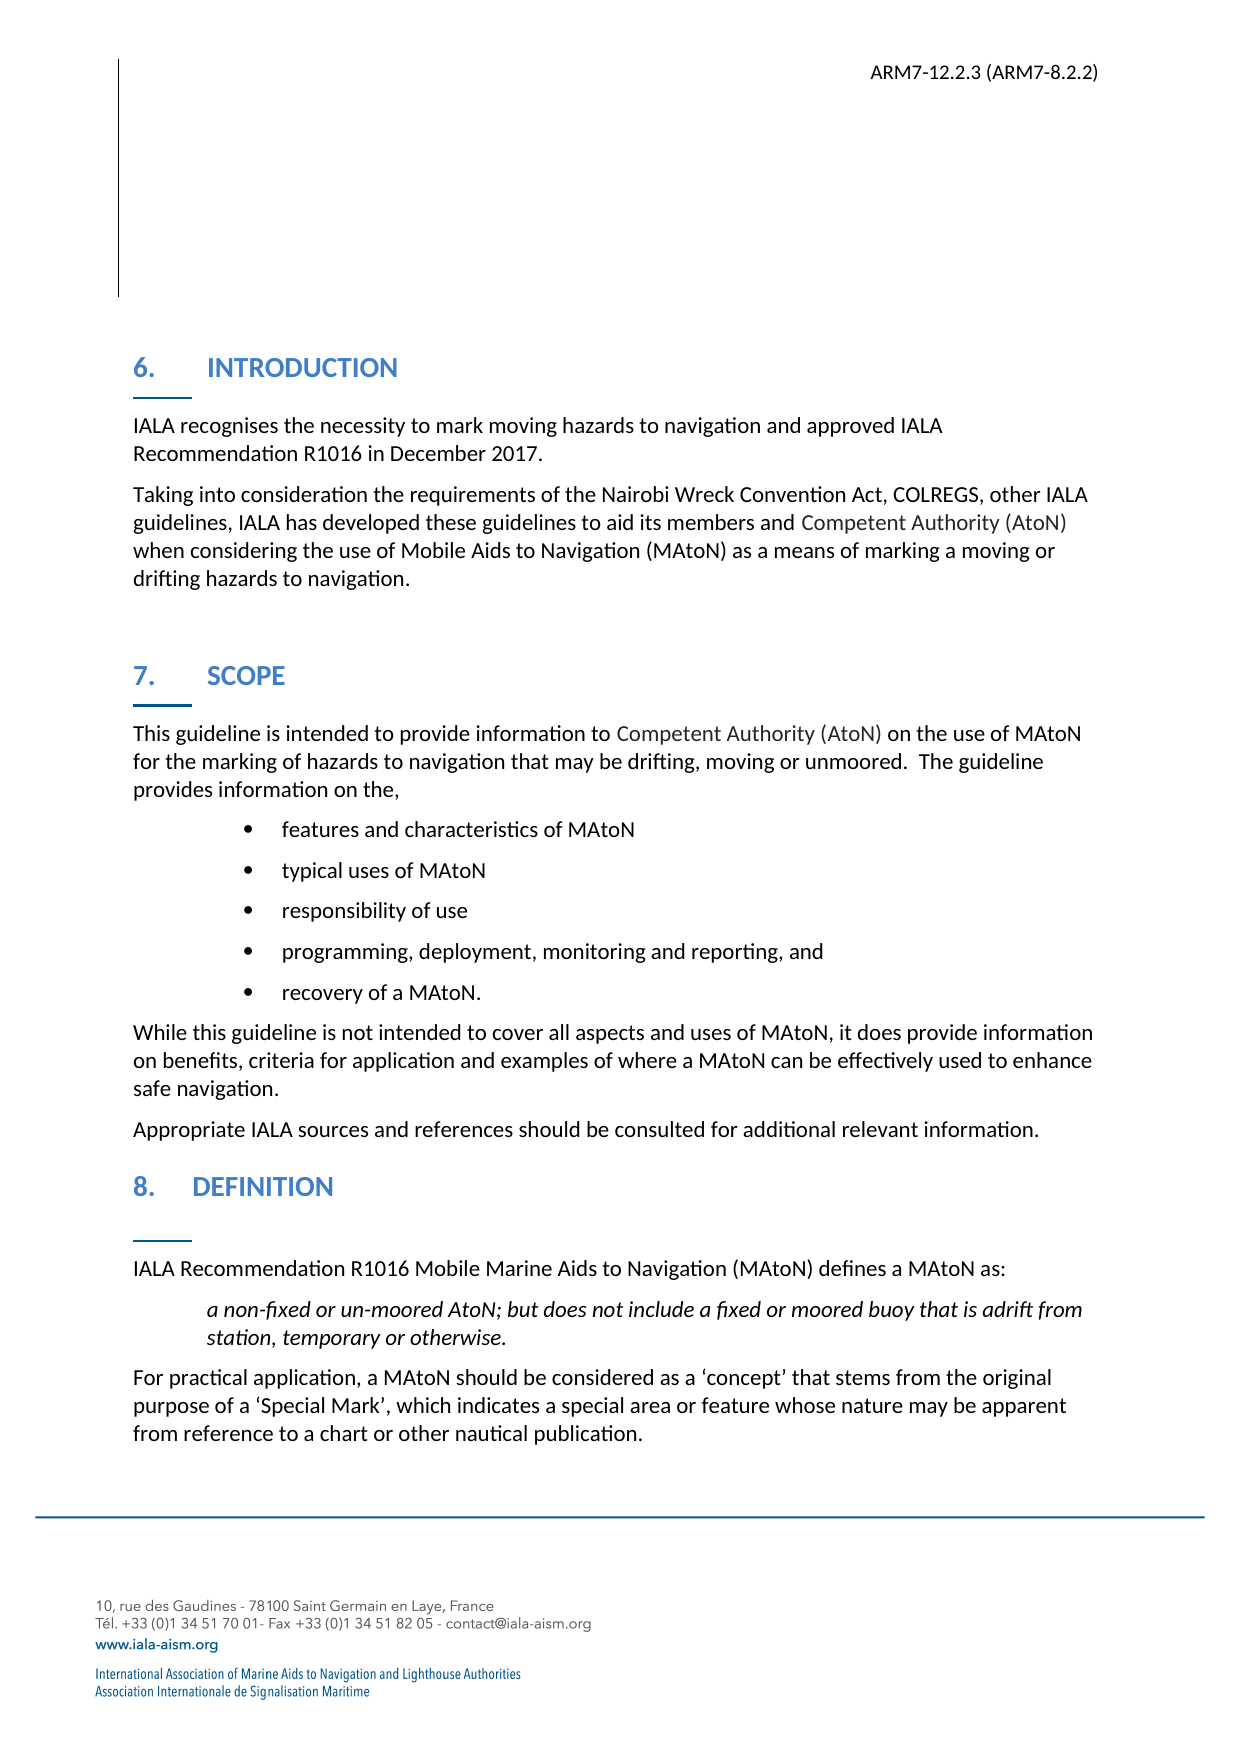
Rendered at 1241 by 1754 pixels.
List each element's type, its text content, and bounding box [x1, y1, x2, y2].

list responsibility of use [244, 897, 1107, 925]
subtitle INTRODUCTION [133, 349, 1107, 385]
subtitle Definition [133, 1168, 1107, 1203]
text While this guideline is not intended to cover all aspects and uses of MAtoN, it does provide information on benefits, criteria for application and examples of where a MAtoN can be effectively used to enhance safe navigation. [133, 1018, 1107, 1102]
list recovery of a MAtoN. [244, 978, 1107, 1006]
subtitle Scope [133, 657, 1107, 693]
text IALA recognises the necessity to mark moving hazards to navigation and approved IALA Recommendation R1016 in December 2017. [133, 411, 1107, 467]
list programming, deployment, monitoring and reporting, and [244, 937, 1107, 965]
text This guideline is intended to provide information to Competent Authority (AtoN) on the use of MAtoN for the marking of hazards to navigation that may be drifting, moving or unmoored. The guideline provides information on the, [133, 719, 1107, 803]
text For practical application, a MAtoN should be considered as a ‘concept’ that stems from the original purpose of a ‘Special Mark’, which indicates a special area or feature whose nature may be apparent from reference to a chart or other nautical publication. [133, 1363, 1107, 1448]
list features and characteristics of MAtoN [244, 816, 1107, 844]
text a non-fixed or un-moored AtoN; but does not include a fixed or moored buoy that is adrift from station, temporary or otherwise. [207, 1295, 1107, 1351]
text Taking into consideration the requirements of the Nairobi Wreck Convention Act, COLREGS, other IALA guidelines, IALA has developed these guidelines to aid its members and Competent Authority (AtoN) when considering the use of Mobile Aids to Navigation (MAtoN) as a means of marking a moving or drifting hazards to navigation. [133, 480, 1107, 592]
list typical uses of MAtoN [244, 856, 1107, 884]
text Appropriate IALA sources and references should be consulted for additional relevant information. [133, 1115, 1107, 1143]
picture [89, 1595, 622, 1714]
text IALA Recommendation R1016 Mobile Marine Aids to Navigation (MAtoN) defines a MAtoN as: [133, 1254, 1107, 1282]
